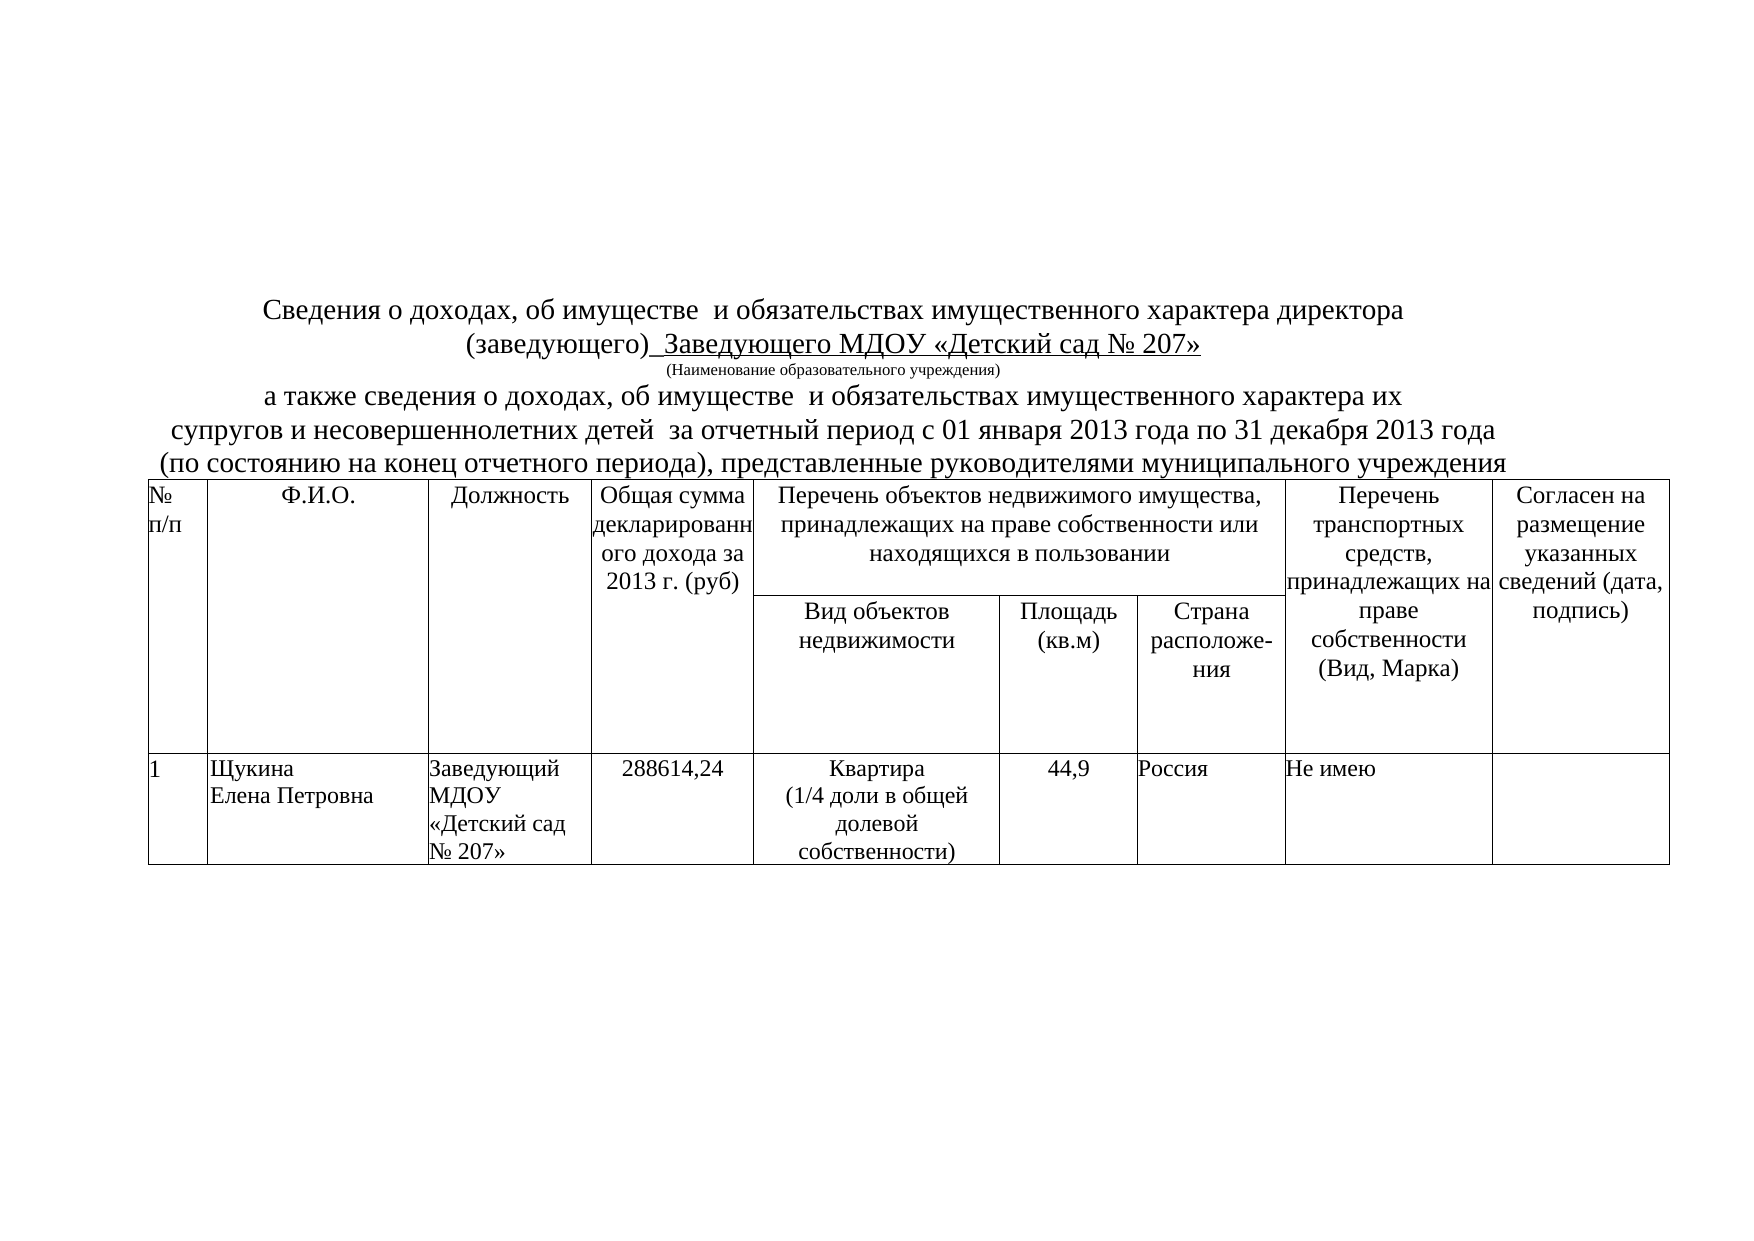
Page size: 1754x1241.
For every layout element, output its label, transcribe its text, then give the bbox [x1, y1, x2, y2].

table_cell Щукина Елена Петровна [208, 754, 428, 864]
table_cell Квартира (1/4 доли в общей долевой собственности) [754, 754, 999, 864]
table_cell № п/п п /п [149, 480, 207, 753]
table_cell Заведующий МДОУ «Детский сад № 207» [429, 754, 591, 864]
table_cell Общая сумма декларированного дохода за 2013 г. (руб) [592, 480, 753, 753]
table_cell Согласен на размещение указанных сведений (дата, подпись) [1493, 480, 1669, 753]
table_cell Перечень транспортных средств, принадлежащих на праве собственности (Вид, Марка) [1286, 480, 1492, 753]
table_cell [1493, 754, 1669, 864]
table_cell Площадь (кв.м) [1000, 596, 1137, 753]
table_cell Должность [429, 480, 591, 753]
table_cell Ф.И.О. [208, 480, 428, 753]
table_cell Сведения о доходах, об имуществе и обязательствах имущественного характера директора (заведующего)_Заведующего МДОУ «Детский сад № 207» (Наименование образовательного учреждения) а также сведения о доходах, об имуществе и обязательствах имущественного характера их супругов и несовершеннолетних детей за отчетный период с 01 января 2013 года по 31 декабря 2013 года (по состоянию на конец отчетного периода), представленные руководителями муниципального учреждения [134, 192, 1533, 479]
table_cell Перечень объектов недвижимого имущества, принадлежащих на праве собственности или находящихся в пользовании [754, 480, 1285, 595]
table_cell Страна расположе-ния [1138, 596, 1285, 753]
table_cell Вид объектов недвижимости [754, 596, 999, 753]
table_cell 44,9 [1000, 754, 1137, 864]
table_cell 288614,24 [592, 754, 753, 864]
table_cell 1 [149, 754, 207, 864]
table_cell Не имею [1286, 754, 1492, 864]
table_cell Россия [1138, 754, 1285, 864]
